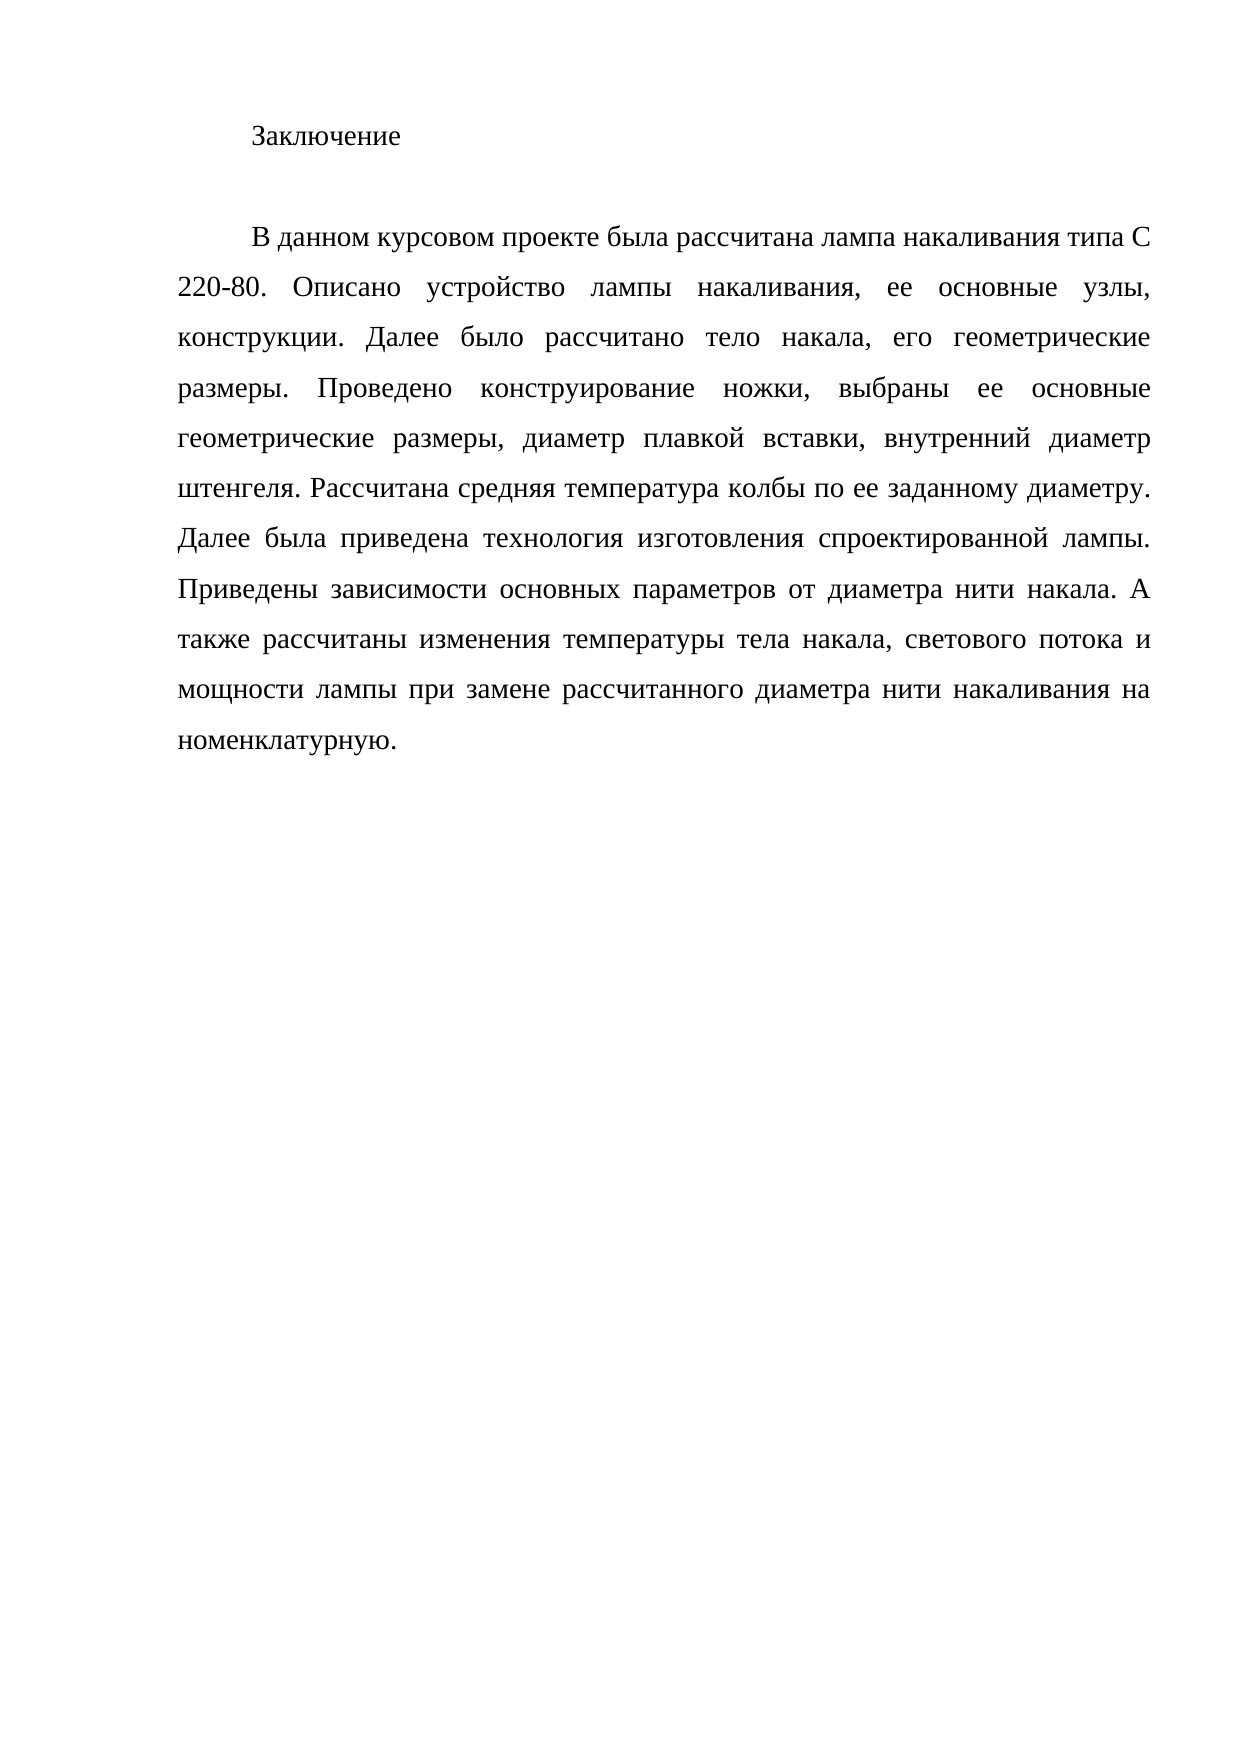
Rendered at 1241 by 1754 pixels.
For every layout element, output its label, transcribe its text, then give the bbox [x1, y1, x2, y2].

text В данном курсовом проекте была рассчитана лампа накаливания типа С 220-80. Описано устройство лампы накаливания, ее основные узлы, конструкции. Далее было рассчитано тело накала, его геометрические размеры. Проведено конструирование ножки, выбраны ее основные геометрические размеры, диаметр плавкой вставки, внутренний диаметр штенгеля. Рассчитана средняя температура колбы по ее заданному диаметру. Далее была приведена технология изготовления спроектированной лампы. Приведены зависимости основных параметров от диаметра нити накала. А также рассчитаны изменения температуры тела накала, светового потока и мощности лампы при замене рассчитанного диаметра нити накаливания на номенклатурную. [177, 219, 1152, 755]
text Заключение [177, 118, 1152, 152]
